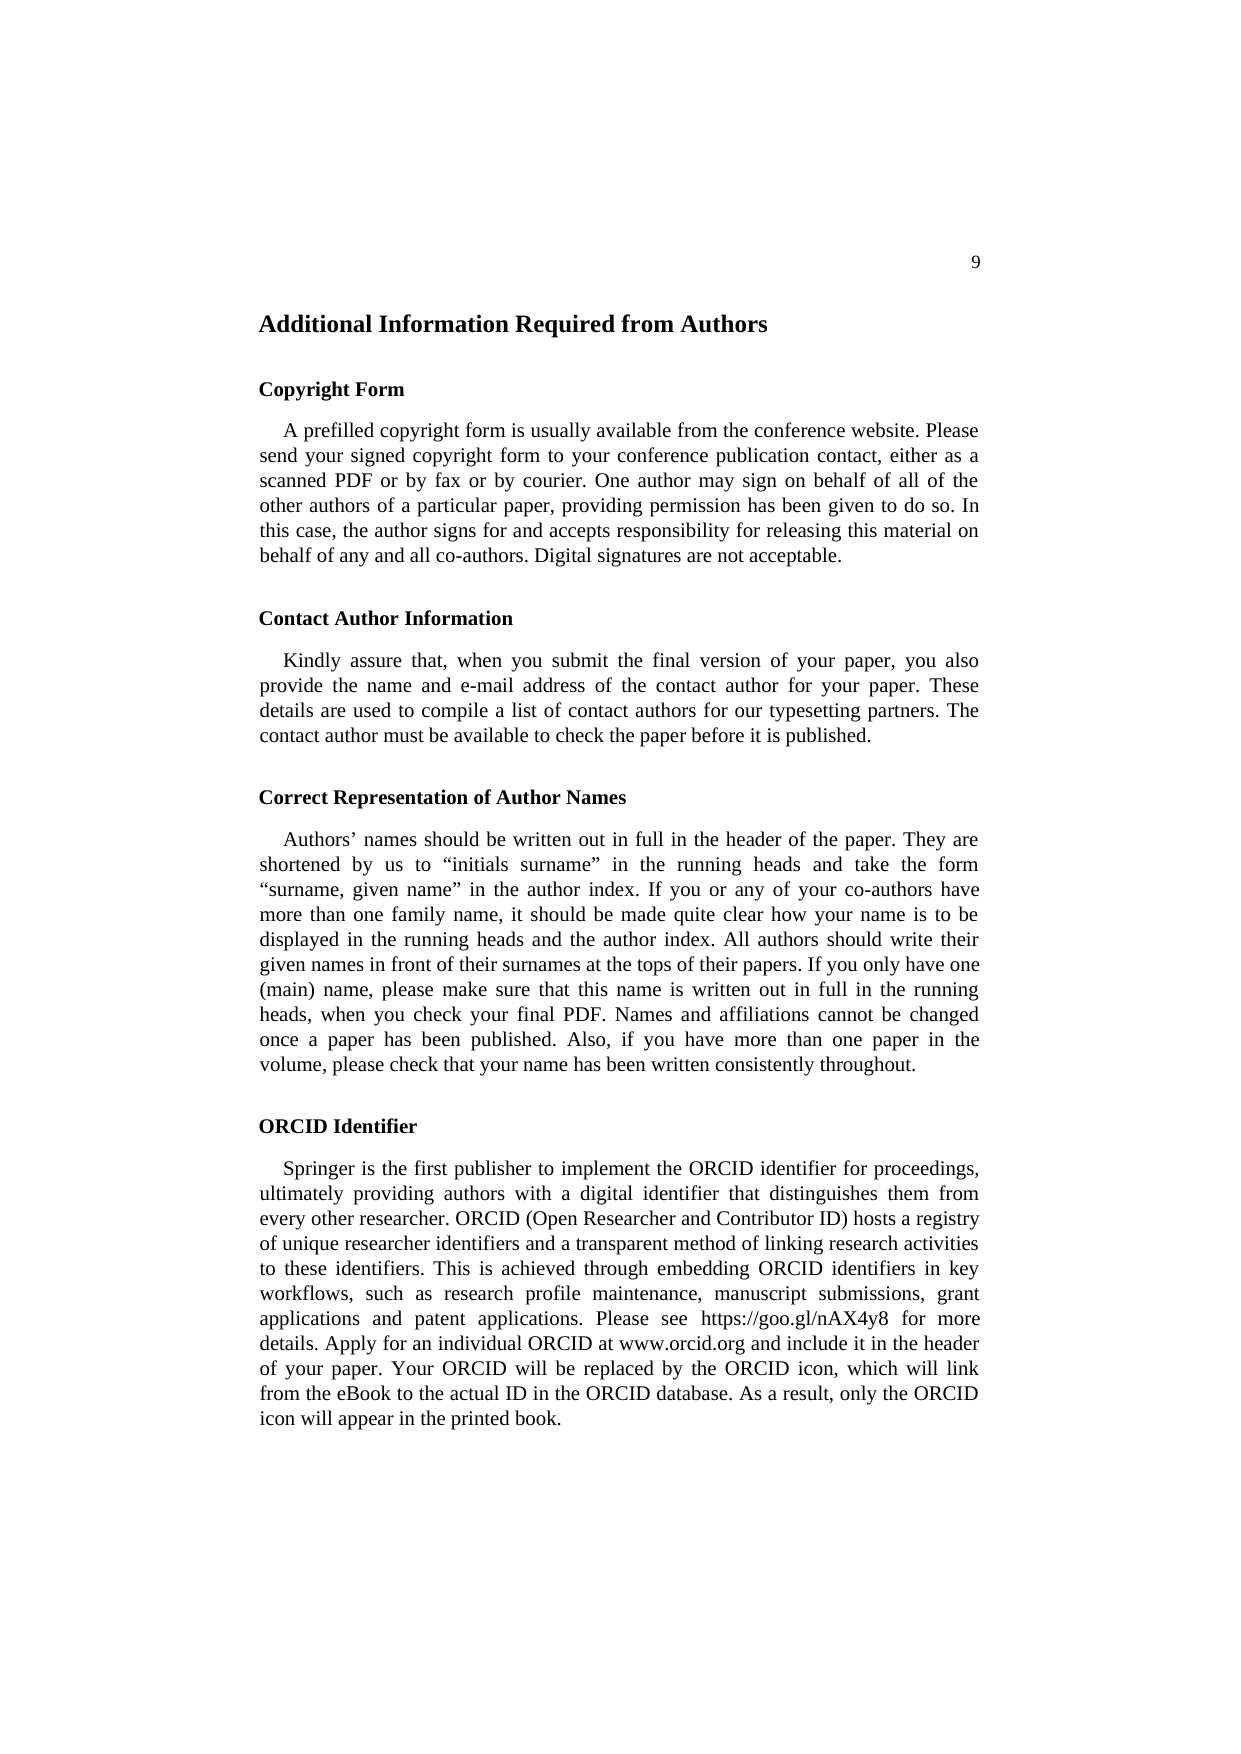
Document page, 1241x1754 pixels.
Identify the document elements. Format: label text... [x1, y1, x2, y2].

text Authors’ names should be written out in full in the header of the paper. They are shortened by us to “initials surname” in the running heads and take the form “surname, given name” in the author index. If you or any of your co-authors have more than one family name, it should be made quite clear how your name is to be displayed in the running heads and the author index. All authors should write their given names in front of their surnames at the tops of their papers. If you only have one (main) name, please make sure that this name is written out in full in the running heads, when you check your final PDF. Names and affiliations cannot be changed once a paper has been published. Also, if you have more than one paper in the volume, please check that your name has been written consistently throughout. [259, 826, 980, 1076]
text Kindly assure that, when you submit the final version of your paper, you also provide the name and e-mail address of the contact author for your paper. These details are used to compile a list of contact authors for our typesetting partners. The contact author must be available to check the paper before it is published. [259, 647, 980, 747]
text Springer is the first publisher to implement the ORCID identifier for proceedings, ultimately providing authors with a digital identifier that distinguishes them from every other researcher. ORCID (Open Researcher and Contributor ID) hosts a registry of unique researcher identifiers and a transparent method of linking research activities to these identifiers. This is achieved through embedding ORCID identifiers in key workflows, such as research profile maintenance, manuscript submissions, grant applications and patent applications. Please see https://goo.gl/nAX4y8 for more details. Apply for an individual ORCID at www.orcid.org and include it in the header of your paper. Your ORCID will be replaced by the ORCID icon, which will link from the eBook to the actual ID in the ORCID database. As a result, only the ORCID icon will appear in the printed book. [259, 1155, 980, 1430]
subtitle Correct Representation of Author Names [258, 784, 980, 809]
text A prefilled copyright form is usually available from the conference website. Please send your signed copyright form to your conference publication contact, either as a scanned PDF or by fax or by courier. One author may sign on behalf of all of the other authors of a particular paper, providing permission has been given to do so. In this case, the author signs for and accepts responsibility for releasing this material on behalf of any and all co-authors. Digital signatures are not acceptable. [259, 417, 980, 567]
subtitle ORCID Identifier [258, 1113, 980, 1138]
subtitle Additional Information Required from Authors [258, 307, 980, 338]
subtitle Copyright Form [258, 376, 980, 401]
subtitle Contact Author Information [258, 605, 980, 630]
